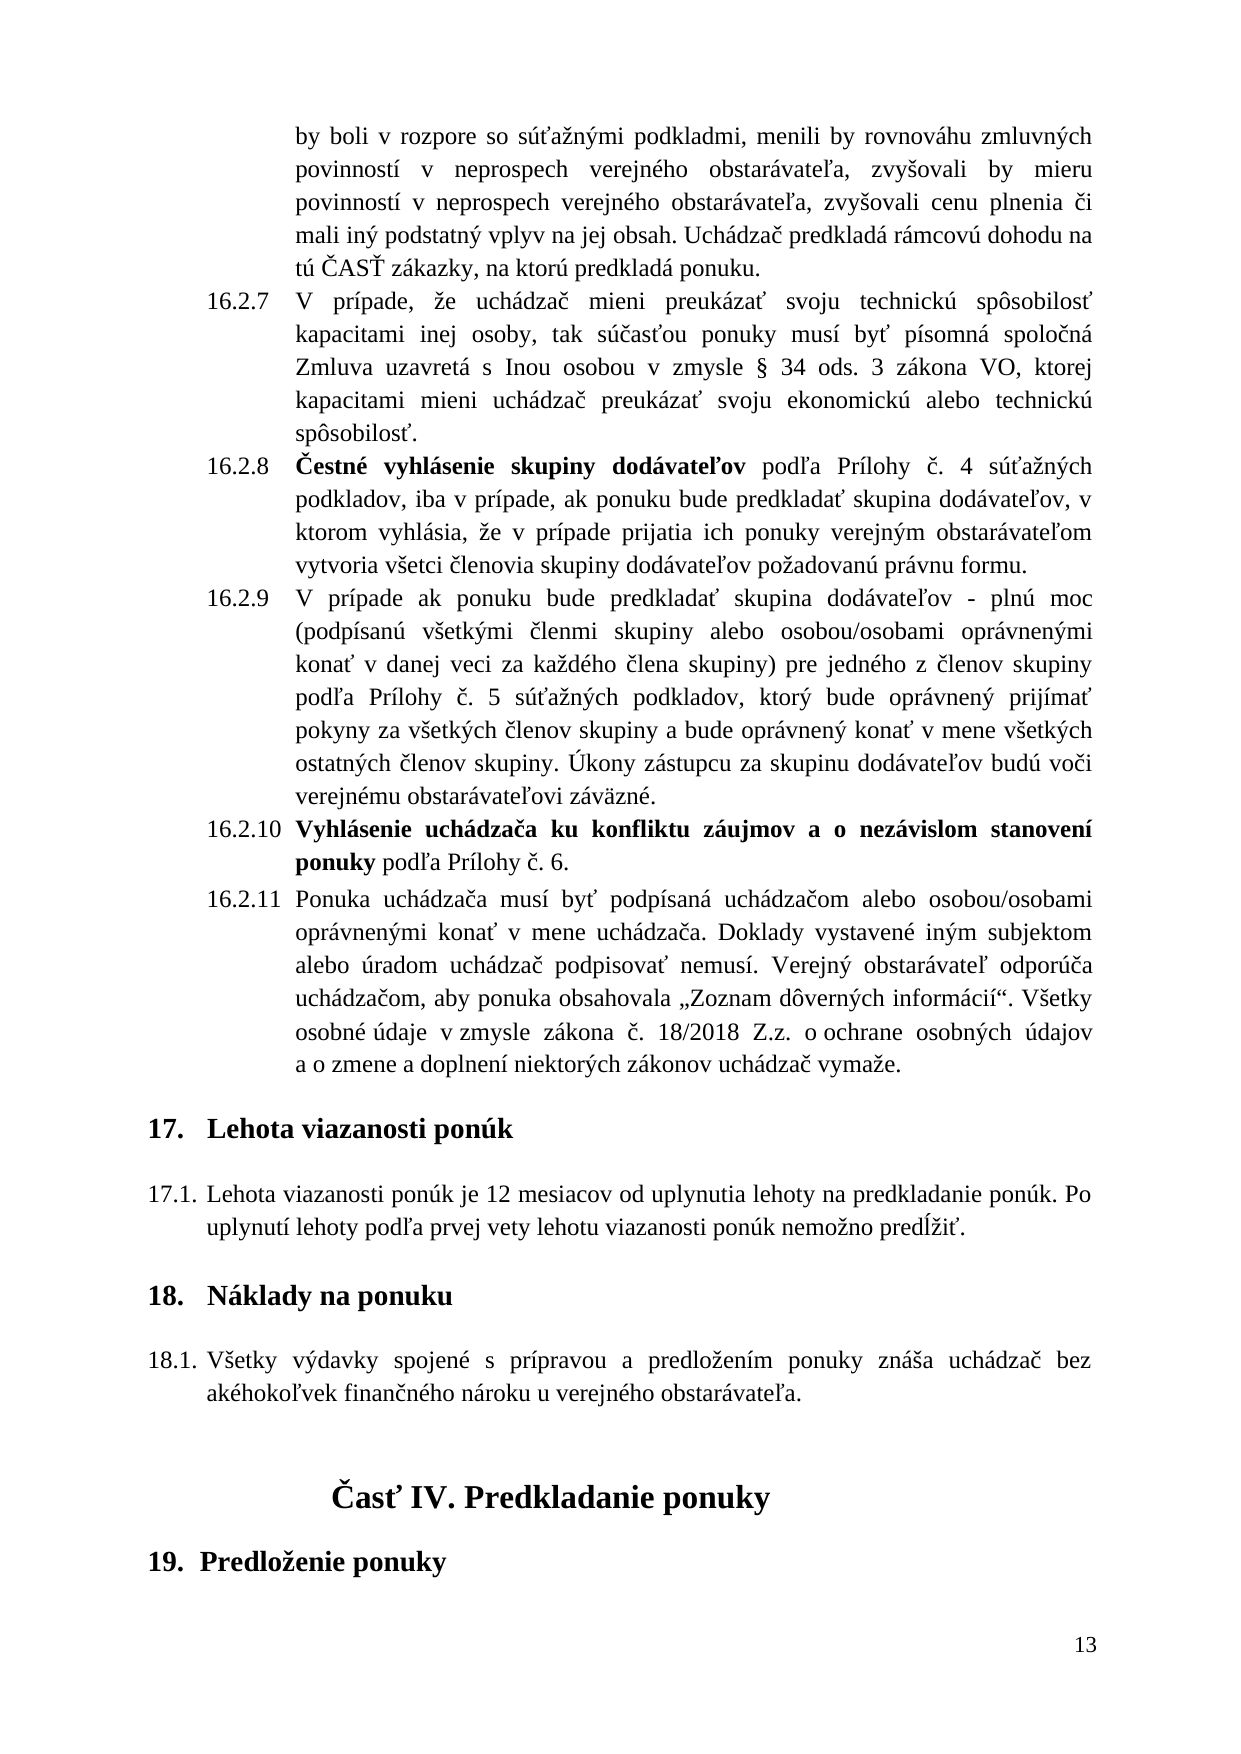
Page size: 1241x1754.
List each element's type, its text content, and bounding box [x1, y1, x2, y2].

subtitle Náklady na ponuku [147, 1278, 1113, 1311]
list V prípade ak ponuku bude predkladať skupina dodávateľov - plnú moc (podpísanú všetkými členmi skupiny alebo osobou/osobami oprávnenými konať v danej veci za každého člena skupiny) pre jedného z členov skupiny podľa Prílohy č. 5 súťažných podkladov, ktorý bude oprávnený prijímať pokyny za všetkých členov skupiny a bude oprávnený konať v mene všetkých ostatných členov skupiny. Úkony zástupcu za skupinu dodávateľov budú voči verejnému obstarávateľovi záväzné. [206, 583, 1093, 810]
list V prípade, že uchádzač mieni preukázať svoju technickú spôsobilosť kapacitami inej osoby, tak súčasťou ponuky musí byť písomná spoločná Zmluva uzavretá s Inou osobou v zmysle § 34 ods. 3 zákona VO, ktorej kapacitami mieni uchádzač preukázať svoju ekonomickú alebo technickú spôsobilosť. [206, 286, 1093, 447]
subtitle Lehota viazanosti ponúk [147, 1112, 1113, 1145]
list Ponuka uchádzača musí byť podpísaná uchádzačom alebo osobou/osobami oprávnenými konať v mene uchádzača. Doklady vystavené iným subjektom alebo úradom uchádzač podpisovať nemusí. Verejný obstarávateľ odporúča uchádzačom, aby ponuka obsahovala „Zoznam dôverných informácií“. Všetky osobné údaje v zmysle zákona č. 18/2018 Z.z. o ochrane osobných údajov a o zmene a doplnení niektorých zákonov uchádzač vymaže. [206, 884, 1093, 1078]
list Všetky výdavky spojené s prípravou a predložením ponuky znáša uchádzač bez akéhokoľvek finančného nároku u verejného obstarávateľa. [147, 1345, 1092, 1407]
list Vyhlásenie uchádzača ku konfliktu záujmov a o nezávislom stanovení ponuky podľa Prílohy č. 6. [206, 814, 1093, 876]
list Čestné vyhlásenie skupiny dodávateľov podľa Prílohy č. 4 súťažných podkladov, iba v prípade, ak ponuku bude predkladať skupina dodávateľov, v ktorom vyhlásia, že v prípade prijatia ich ponuky verejným obstarávateľom vytvoria všetci členovia skupiny dodávateľov požadovanú právnu formu. [206, 451, 1093, 579]
subtitle Časť IV. Predkladanie ponuky [331, 1477, 1113, 1516]
list Lehota viazanosti ponúk je 12 mesiacov od uplynutia lehoty na predkladanie ponúk. Po uplynutí lehoty podľa prvej vety lehotu viazanosti ponúk nemožno predĺžiť. [147, 1179, 1092, 1240]
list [206, 121, 1093, 282]
subtitle Predloženie ponuky [147, 1544, 1113, 1578]
